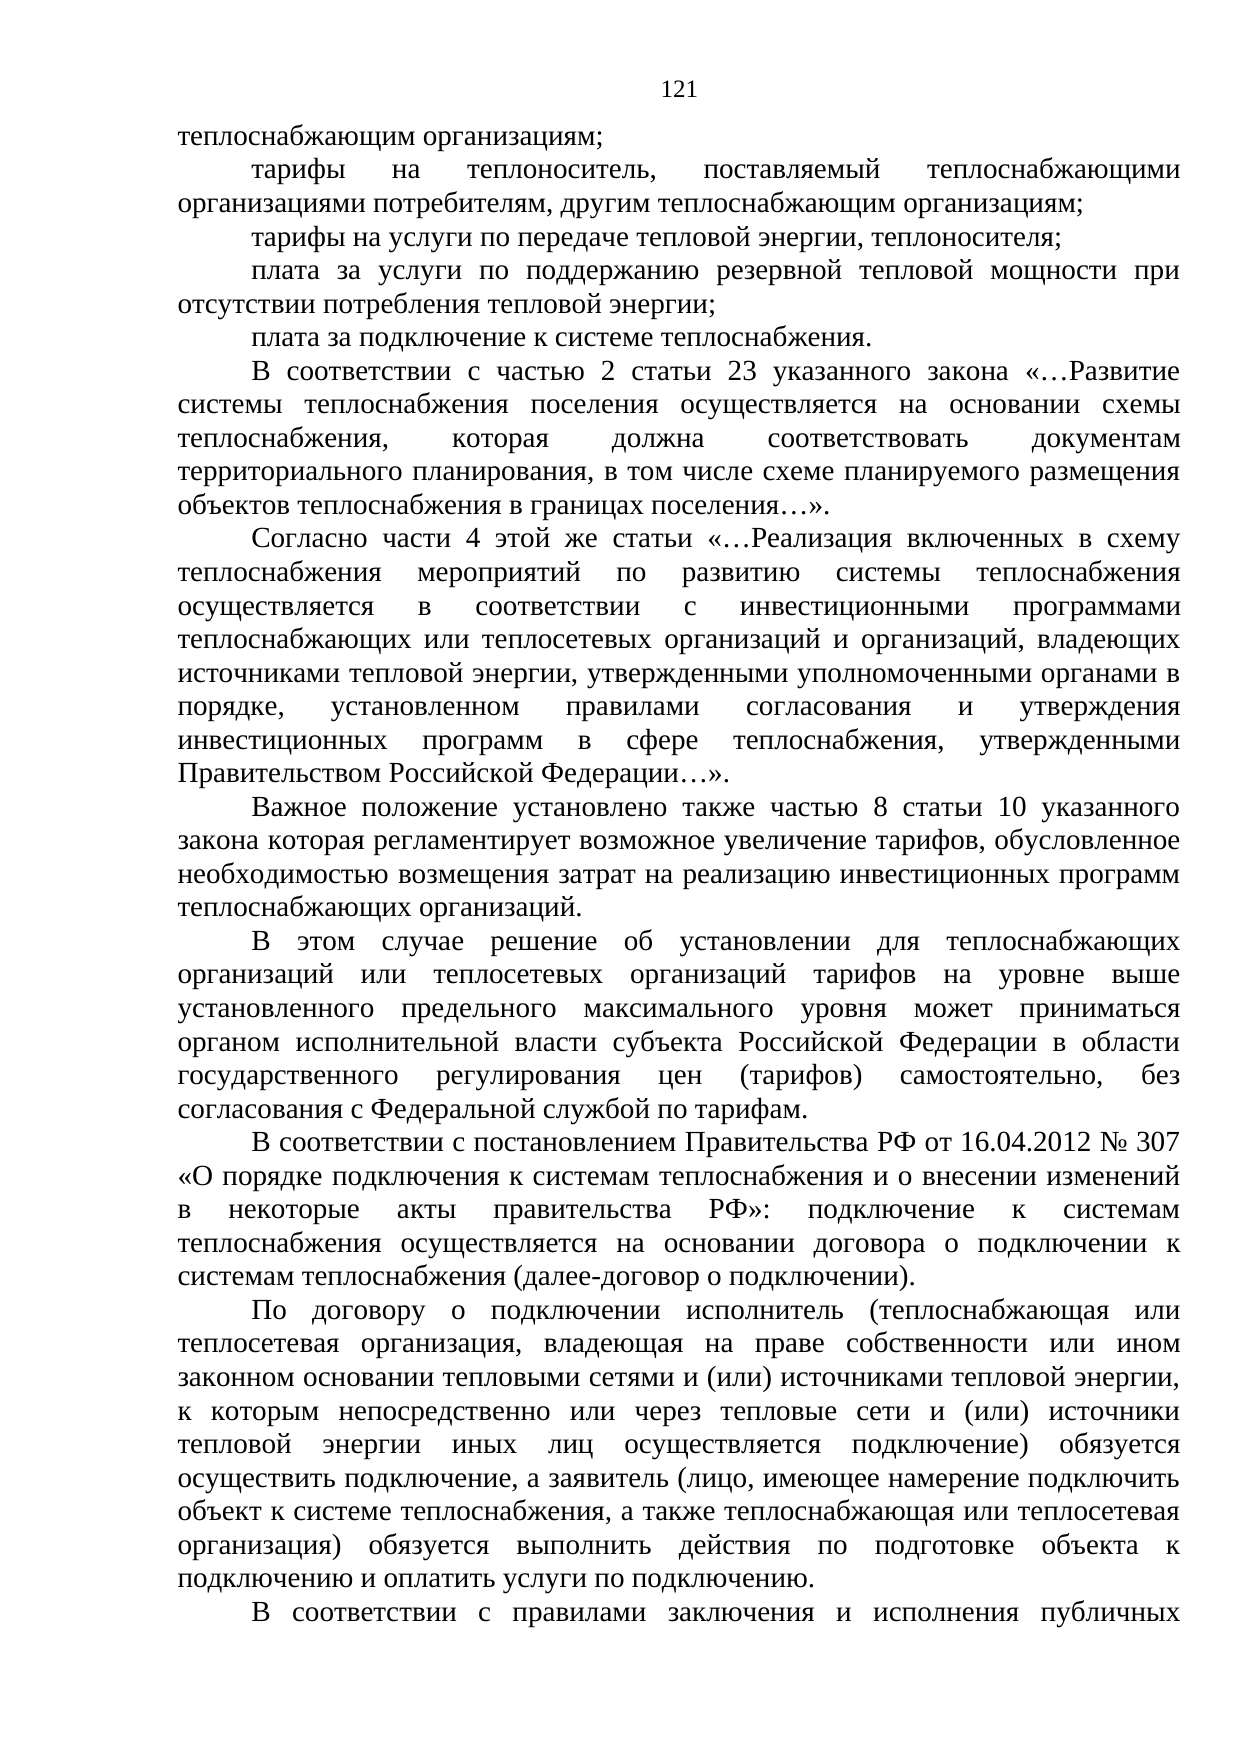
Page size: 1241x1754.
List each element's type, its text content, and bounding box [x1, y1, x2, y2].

text Согласно части 4 этой же статьи «…Реализация включенных в схему теплоснабжения мероприятий по развитию системы теплоснабжения осуществляется в соответствии с инвестиционными программами теплоснабжающих или теплосетевых организаций и организаций, владеющих источниками тепловой энергии, утвержденными уполномоченными органами в порядке, установленном правилами согласования и утверждения инвестиционных программ в сфере теплоснабжения, утвержденными Правительством Российской Федерации…». [177, 521, 1181, 789]
text плата за услуги по поддержанию резервной тепловой мощности при отсутствии потребления тепловой энергии; [177, 252, 1181, 319]
text плата за подключение к системе теплоснабжения. [177, 319, 1181, 353]
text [177, 1594, 1181, 1627]
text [177, 118, 1181, 152]
text В этом случае решение об установлении для теплоснабжающих организаций или теплосетевых организаций тарифов на уровне выше установленного предельного максимального уровня может приниматься органом исполнительной власти субъекта Российской Федерации в области государственного регулирования цен (тарифов) самостоятельно, без согласования с Федеральной службой по тарифам. [177, 923, 1181, 1124]
text В соответствии с постановлением Правительства РФ от 16.04.2012 № 307 «О порядке подключения к системам теплоснабжения и о внесении изменений в некоторые акты правительства РФ»: подключение к системам теплоснабжения осуществляется на основании договора о подключении к системам теплоснабжения (далее-договор о подключении). [177, 1124, 1181, 1292]
text Важное положение установлено также частью 8 статьи 10 указанного закона которая регламентирует возможное увеличение тарифов, обусловленное необходимостью возмещения затрат на реализацию инвестиционных программ теплоснабжающих организаций. [177, 789, 1181, 923]
text По договору о подключении исполнитель (теплоснабжающая или теплосетевая организация, владеющая на праве собственности или ином законном основании тепловыми сетями и (или) источниками тепловой энергии, к которым непосредственно или через тепловые сети и (или) источники тепловой энергии иных лиц осуществляется подключение) обязуется осуществить подключение, а заявитель (лицо, имеющее намерение подключить объект к системе теплоснабжения, а также теплоснабжающая или теплосетевая организация) обязуется выполнить действия по подготовке объекта к подключению и оплатить услуги по подключению. [177, 1292, 1181, 1594]
text В соответствии с частью 2 статьи 23 указанного закона «…Развитие системы теплоснабжения поселения осуществляется на основании схемы теплоснабжения, которая должна соответствовать документам территориального планирования, в том числе схеме планируемого размещения объектов теплоснабжения в границах поселения…». [177, 353, 1181, 521]
text тарифы на теплоноситель, поставляемый теплоснабжающими организациями потребителям, другим теплоснабжающим организациям; [177, 152, 1181, 219]
text тарифы на услуги по передаче тепловой энергии, теплоносителя; [177, 219, 1181, 252]
